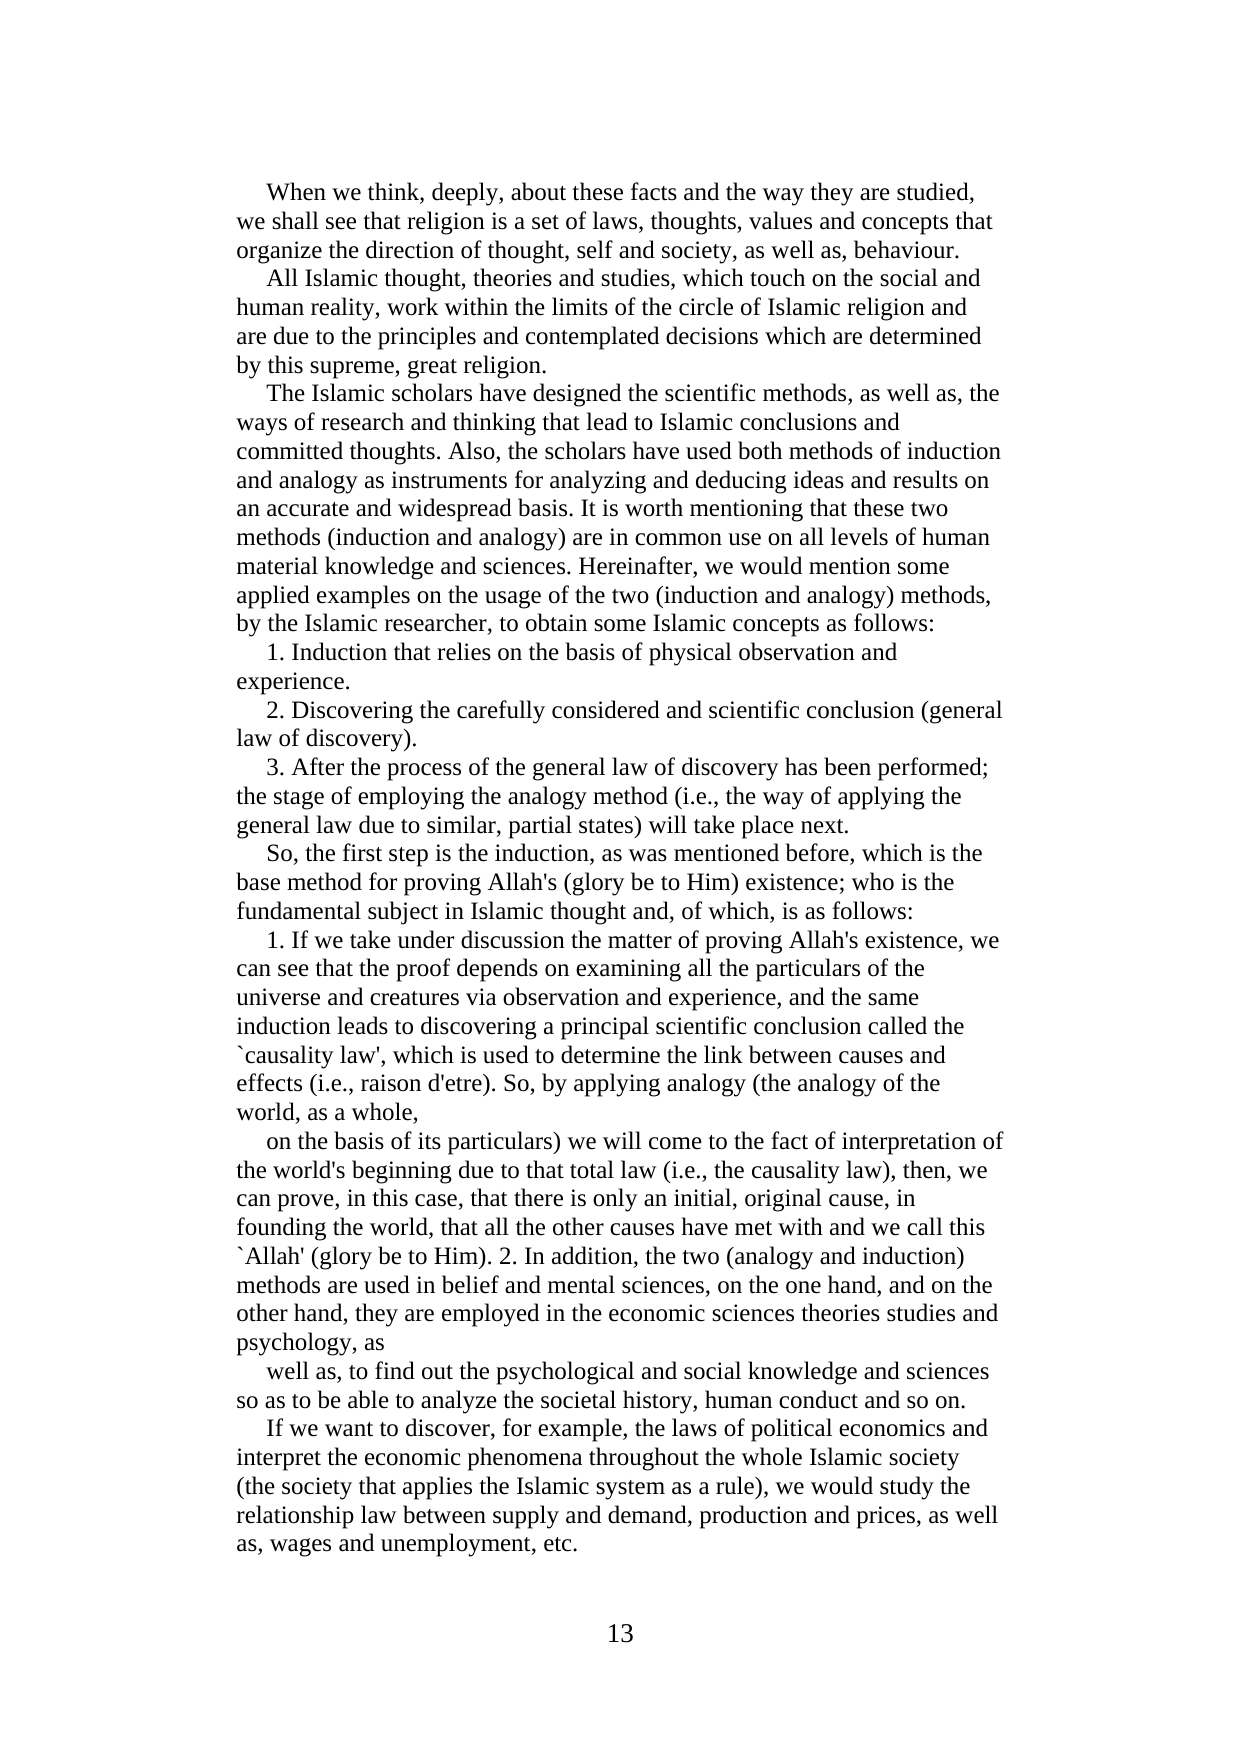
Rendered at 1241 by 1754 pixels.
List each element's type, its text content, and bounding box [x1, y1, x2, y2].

text The Islamic scholars have designed the scientific methods, as well as, the ways of research and thinking that lead to Islamic conclusions and committed thoughts. Also, the scholars have used both methods of induction and analogy as instruments for analyzing and deducing ideas and results on an accurate and widespread basis. It is worth mentioning that these two methods (induction and analogy) are in common use on all levels of human material knowledge and sciences. Hereinafter, we would mention some applied examples on the usage of the two (induction and analogy) methods, by the Islamic researcher, to obtain some Islamic concepts as follows: [236, 378, 1004, 637]
text If we want to discover, for example, the laws of political economics and interpret the economic phenomena throughout the whole Islamic society (the society that applies the Islamic system as a rule), we would study the relationship law between supply and demand, production and prices, as well as, wages and unemployment, etc. [236, 1413, 1004, 1557]
text So, the first step is the induction, as was mentioned before, which is the base method for proving Allah's (glory be to Him) existence; who is the fundamental subject in Islamic thought and, of which, is as follows: [236, 838, 1004, 925]
text 2. Discovering the carefully considered and scientific conclusion (general law of discovery). [236, 695, 1004, 752]
text 1. If we take under discussion the matter of proving Allah's existence, we can see that the proof depends on examining all the particulars of the universe and creatures via observation and experience, and the same induction leads to discovering a principal scientific conclusion called the `causality law', which is used to determine the link between causes and effects (i.e., raison d'etre). So, by applying analogy (the analogy of the world, as a whole, [236, 925, 1004, 1126]
text on the basis of its particulars) we will come to the fact of interpretation of the world's beginning due to that total law (i.e., the causality law), then, we can prove, in this case, that there is only an initial, original cause, in founding the world, that all the other causes have met with and we call this `Allah' (glory be to Him). 2. In addition, the two (analogy and induction) methods are used in belief and mental sciences, on the one hand, and on the other hand, they are employed in the economic sciences theories studies and psychology, as [236, 1126, 1004, 1356]
text well as, to find out the psychological and social knowledge and sciences so as to be able to analyze the societal history, human conduct and so on. [236, 1356, 1004, 1413]
text 3. After the process of the general law of discovery has been performed; the stage of employing the analogy method (i.e., the way of applying the general law due to similar, partial states) will take place next. [236, 752, 1004, 838]
text All Islamic thought, theories and studies, which touch on the social and human reality, work within the limits of the circle of Islamic religion and are due to the principles and contemplated decisions which are determined by this supreme, great religion. [236, 263, 1004, 378]
text When we think, deeply, about these facts and the way they are studied, we shall see that religion is a set of laws, thoughts, values and concepts that organize the direction of thought, self and society, as well as, behaviour. [236, 177, 1004, 263]
text 1. Induction that relies on the basis of physical observation and experience. [236, 637, 1004, 695]
